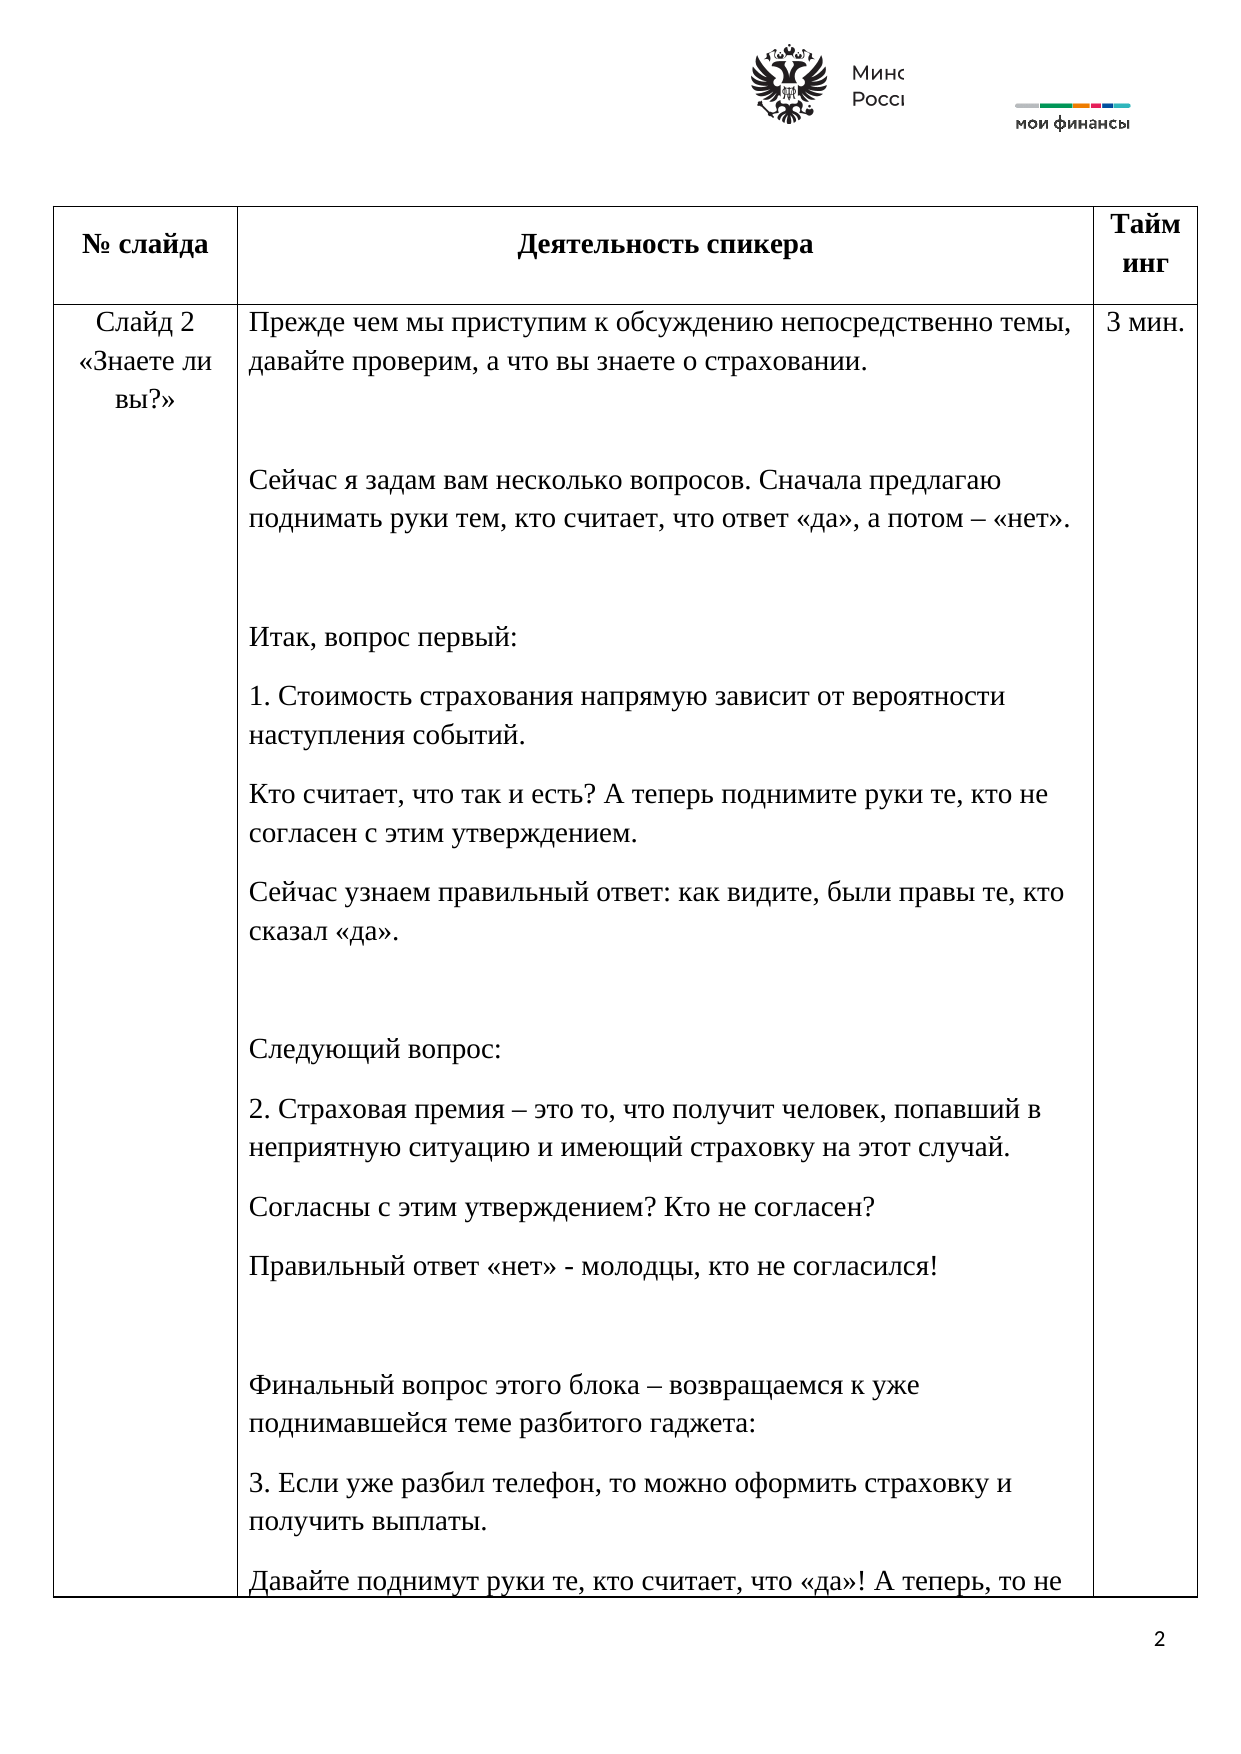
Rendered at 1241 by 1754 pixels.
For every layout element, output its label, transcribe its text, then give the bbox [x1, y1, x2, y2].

table_header Тайминг [1094, 207, 1197, 303]
picture [751, 16, 1241, 206]
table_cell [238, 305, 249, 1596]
table_header № слайда [54, 207, 237, 303]
table_cell 3 мин. [1094, 305, 1197, 1596]
table_cell Слайд 2 «Знаете ли вы?» [54, 305, 237, 1596]
table_header Деятельность спикера [238, 207, 1093, 303]
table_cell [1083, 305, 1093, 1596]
